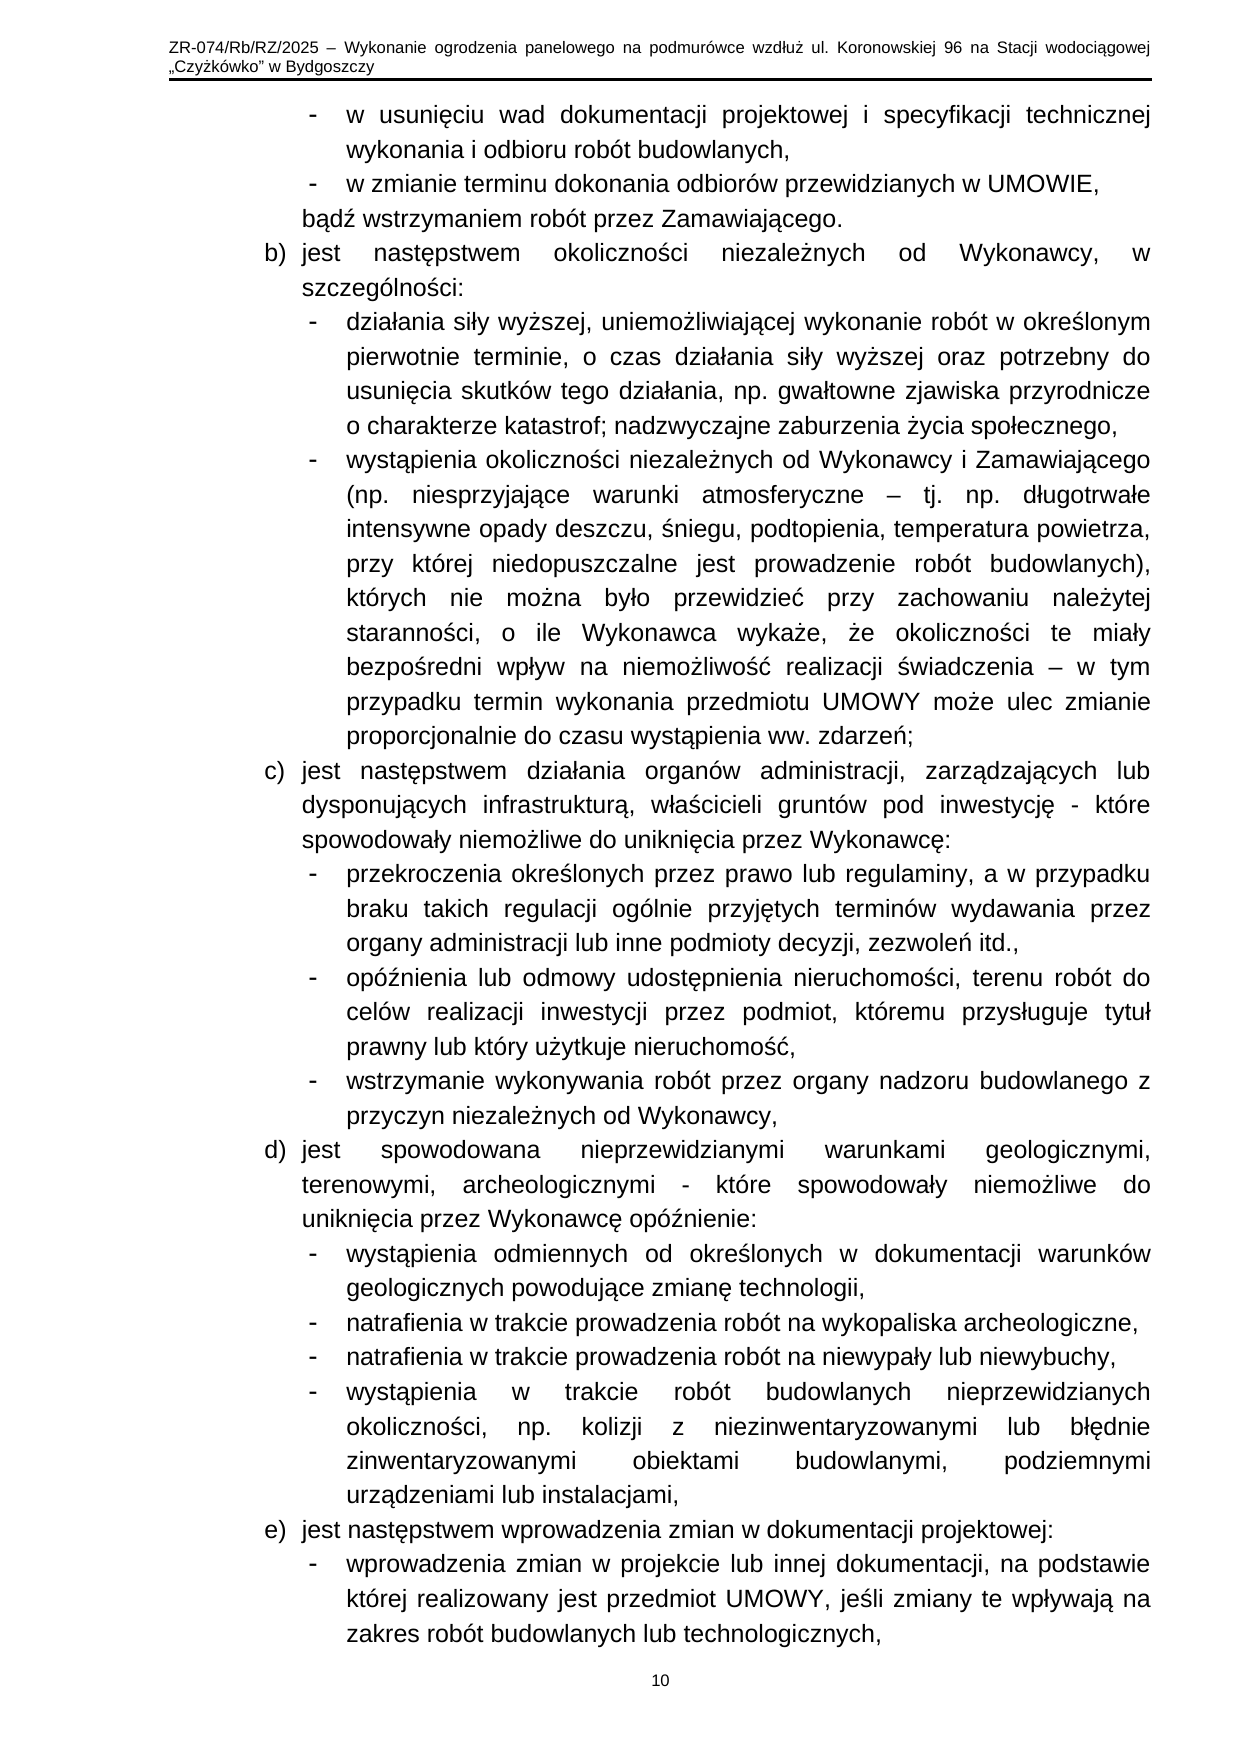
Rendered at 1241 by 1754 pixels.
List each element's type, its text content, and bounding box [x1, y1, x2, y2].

list wstrzymanie wykonywania robót przez organy nadzoru budowlanego z przyczyn niezależnych od Wykonawcy, [308, 1066, 1152, 1129]
list jest następstwem wprowadzenia zmian w dokumentacji projektowej: [264, 1515, 1152, 1544]
list w zmianie terminu dokonania odbiorów przewidzianych w UMOWIE, [308, 169, 1152, 198]
list jest następstwem okoliczności niezależnych od Wykonawcy, w szczególności: [264, 238, 1152, 302]
list jest spowodowana nieprzewidzianymi warunkami geologicznymi, terenowymi, archeologicznymi - które spowodowały niemożliwe do uniknięcia przez Wykonawcę opóźnienie: [264, 1135, 1152, 1233]
list przekroczenia określonych przez prawo lub regulaminy, a w przypadku braku takich regulacji ogólnie przyjętych terminów wydawania przez organy administracji lub inne podmioty decyzji, zezwoleń itd., [308, 859, 1152, 957]
list wystąpienia okoliczności niezależnych od Wykonawcy i Zamawiającego (np. niesprzyjające warunki atmosferyczne – tj. np. długotrwałe intensywne opady deszczu, śniegu, podtopienia, temperatura powietrza, przy której niedopuszczalne jest prowadzenie robót budowlanych), których nie można było przewidzieć przy zachowaniu należytej staranności, o ile Wykonawca wykaże, że okoliczności te miały bezpośredni wpływ na niemożliwość realizacji świadczenia – w tym przypadku termin wykonania przedmiotu UMOWY może ulec zmianie proporcjonalnie do czasu wystąpienia ww. zdarzeń; [308, 445, 1152, 750]
list wystąpienia odmiennych od określonych w dokumentacji warunków geologicznych powodujące zmianę technologii, [308, 1239, 1152, 1302]
list natrafienia w trakcie prowadzenia robót na niewypały lub niewybuchy, [308, 1342, 1152, 1371]
list natrafienia w trakcie prowadzenia robót na wykopaliska archeologiczne, [308, 1308, 1152, 1337]
list w usunięciu wad dokumentacji projektowej i specyfikacji technicznej wykonania i odbioru robót budowlanych, [308, 100, 1152, 163]
list wystąpienia w trakcie robót budowlanych nieprzewidzianych okoliczności, np. kolizji z niezinwentaryzowanymi lub błędnie zinwentaryzowanymi obiektami budowlanymi, podziemnymi urządzeniami lub instalacjami, [308, 1377, 1152, 1509]
list jest następstwem działania organów administracji, zarządzających lub dysponujących infrastrukturą, właścicieli gruntów pod inwestycję - które spowodowały niemożliwe do uniknięcia przez Wykonawcę: [264, 756, 1152, 853]
list opóźnienia lub odmowy udostępnienia nieruchomości, terenu robót do celów realizacji inwestycji przez podmiot, któremu przysługuje tytuł prawny lub który użytkuje nieruchomość, [308, 963, 1152, 1061]
text bądź wstrzymaniem robót przez Zamawiającego. [302, 204, 1152, 233]
list wprowadzenia zmian w projekcie lub innej dokumentacji, na podstawie której realizowany jest przedmiot UMOWY, jeśli zmiany te wpływają na zakres robót budowlanych lub technologicznych, [308, 1549, 1152, 1647]
list działania siły wyższej, uniemożliwiającej wykonanie robót w określonym pierwotnie terminie, o czas działania siły wyższej oraz potrzebny do usunięcia skutków tego działania, np. gwałtowne zjawiska przyrodnicze o charakterze katastrof; nadzwyczajne zaburzenia życia społecznego, [308, 307, 1152, 439]
